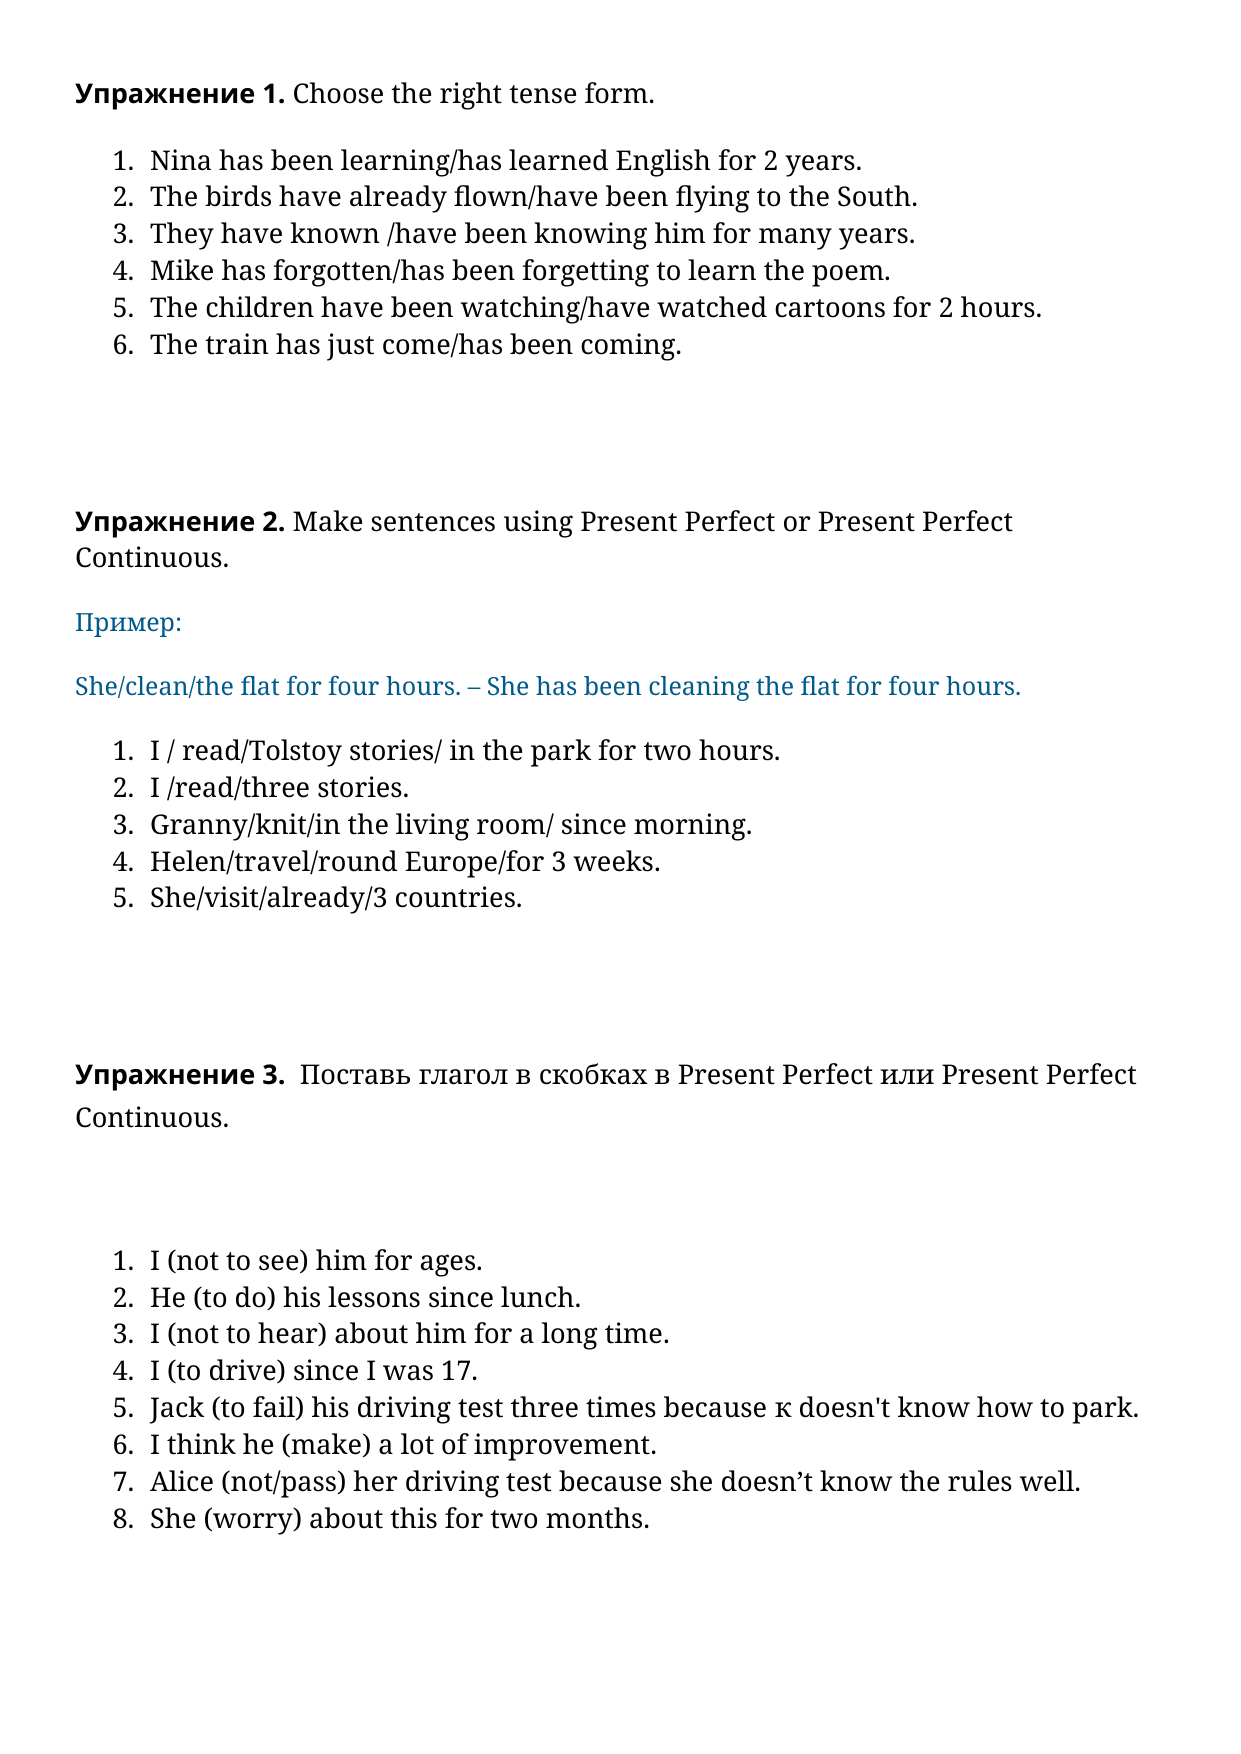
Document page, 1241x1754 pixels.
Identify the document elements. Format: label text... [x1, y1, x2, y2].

list They have known /have been knowing him for many years. [112, 215, 1165, 252]
list Mike has forgotten/has been forgetting to learn the poem. [112, 252, 1165, 288]
text She/clean/the flat for four hours. – She has been cleaning the flat for four hours. [75, 668, 1165, 702]
list I (to drive) since I was 17. [112, 1352, 1165, 1389]
list The train has just come/has been coming. [112, 325, 1165, 362]
list Alice (not/pass) her driving test because she doesn’t know the rules well. [112, 1462, 1165, 1499]
list Granny/knit/in the living room/ since morning. [112, 805, 1165, 842]
list She/visit/already/3 countries. [112, 879, 1165, 916]
text Упражнение 2. Make sentences using Present Perfect or Present Perfect Continuous. [75, 502, 1165, 576]
list Jack (to fail) his driving test three times because к doesn't know how to park. [112, 1389, 1165, 1426]
list Nina has been learning/has learned English for 2 years. [112, 141, 1165, 178]
list I (not to see) him for ages. [112, 1241, 1165, 1278]
list He (to do) his lessons since lunch. [112, 1278, 1165, 1315]
text Пример: [75, 605, 1165, 639]
list The birds have already flown/have been flying to the South. [112, 178, 1165, 215]
list The children have been watching/have watched cartoons for 2 hours. [112, 288, 1165, 325]
list She (worry) about this for two months. [112, 1499, 1165, 1536]
list I (not to hear) about him for a long time. [112, 1315, 1165, 1352]
list I think he (make) a lot of improvement. [112, 1426, 1165, 1462]
list I / read/Tolstoy stories/ in the park for two hours. [112, 731, 1165, 768]
text Упражнение 3. Поставь глагол в скобках в Present Perfect или Present Perfect Continuous. [75, 1056, 1165, 1135]
list Helen/travel/round Europe/for 3 weeks. [112, 842, 1165, 879]
list I /read/three stories. [112, 768, 1165, 805]
text Упражнение 1. Choose the right tense form. [75, 75, 1165, 112]
